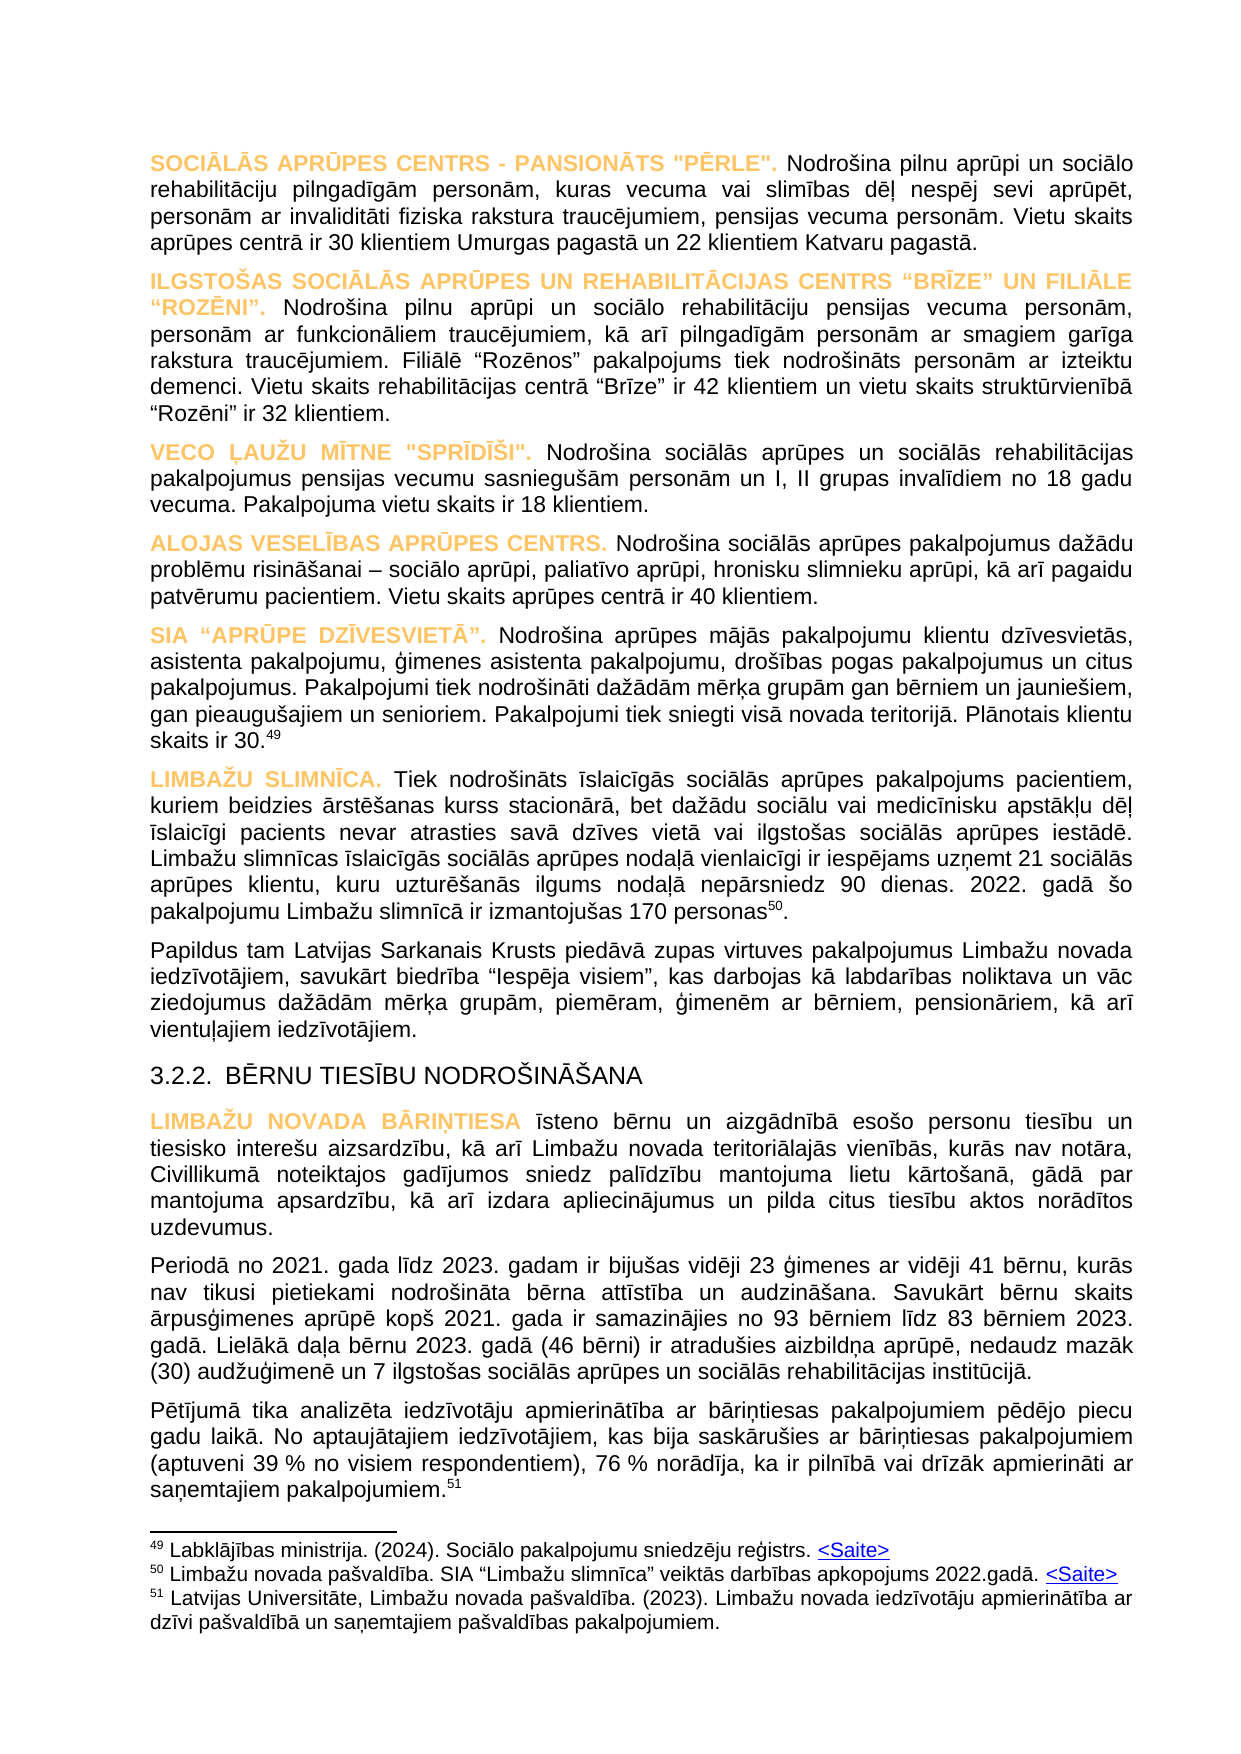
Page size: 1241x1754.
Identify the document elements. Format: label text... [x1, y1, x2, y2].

text Sociālās aprūpes centrs - pansionāts "Pērle". Nodrošina pilnu aprūpi un sociālo rehabilitāciju pilngadīgām personām, kuras vecuma vai slimības dēļ nespēj sevi aprūpēt, personām ar invaliditāti fiziska rakstura traucējumiem, pensijas vecuma personām. Vietu skaits aprūpes centrā ir 30 klientiem Umurgas pagastā un 22 klientiem Katvaru pagastā. [150, 150, 1134, 255]
text Alojas veselības aprūpes centrs. Nodrošina sociālās aprūpes pakalpojumus dažādu problēmu risināšanai – sociālo aprūpi, paliatīvo aprūpi, hronisku slimnieku aprūpi, kā arī pagaidu patvērumu pacientiem. Vietu skaits aprūpes centrā ir 40 klientiem. [150, 530, 1134, 609]
text Limbažu novada bāriņtiesa īsteno bērnu un aizgādnībā esošo personu tiesību un tiesisko interešu aizsardzību, kā arī Limbažu novada teritoriālajās vienībās, kurās nav notāra, Civillikumā noteiktajos gadījumos sniedz palīdzību mantojuma lietu kārtošanā, gādā par mantojuma apsardzību, kā arī izdara apliecinājumus un pilda citus tiesību aktos norādītos uzdevumus. [150, 1108, 1134, 1240]
text Ilgstošas sociālās aprūpes un rehabilitācijas centrs “Brīze” un filiāle “Rozēni”. Nodrošina pilnu aprūpi un sociālo rehabilitāciju pensijas vecuma personām, personām ar funkcionāliem traucējumiem, kā arī pilngadīgām personām ar smagiem garīga rakstura traucējumiem. Filiālē “Rozēnos” pakalpojums tiek nodrošināts personām ar izteiktu demenci. Vietu skaits rehabilitācijas centrā “Brīze” ir 42 klientiem un vietu skaits struktūrvienībā “Rozēni” ir 32 klientiem. [150, 268, 1134, 426]
text Pētījumā tika analizēta iedzīvotāju apmierinātība ar bāriņtiesas pakalpojumiem pēdējo piecu gadu laikā. No aptaujātajiem iedzīvotājiem, kas bija saskārušies ar bāriņtiesas pakalpojumiem (aptuveni 39 % no visiem respondentiem), 76 % norādīja, ka ir pilnībā vai drīzāk apmierināti ar saņemtajiem pakalpojumiem. [150, 1397, 1134, 1502]
text Papildus tam Latvijas Sarkanais Krusts piedāvā zupas virtuves pakalpojumus Limbažu novada iedzīvotājiem, savukārt biedrība “Iespēja visiem”, kas darbojas kā labdarības noliktava un vāc ziedojumus dažādām mērķa grupām, piemēram, ģimenēm ar bērniem, pensionāriem, kā arī vientuļajiem iedzīvotājiem. [150, 937, 1134, 1042]
text Limbažu slimnīca. Tiek nodrošināts īslaicīgās sociālās aprūpes pakalpojums pacientiem, kuriem beidzies ārstēšanas kurss stacionārā, bet dažādu sociālu vai medicīnisku apstākļu dēļ īslaicīgi pacients nevar atrasties savā dzīves vietā vai ilgstošas sociālās aprūpes iestādē. Limbažu slimnīcas īslaicīgās sociālās aprūpes nodaļā vienlaicīgi ir iespējams uzņemt 21 sociālās aprūpes klientu, kuru uzturēšanās ilgums nodaļā nepārsniedz 90 dienas. 2022. gadā šo pakalpojumu Limbažu slimnīcā ir izmantojušas 170 personas. [150, 766, 1134, 924]
text Veco ļaužu mītne "Sprīdīši". Nodrošina sociālās aprūpes un sociālās rehabilitācijas pakalpojumus pensijas vecumu sasniegušām personām un I, II grupas invalīdiem no 18 gadu vecuma. Pakalpojuma vietu skaits ir 18 klientiem. [150, 438, 1134, 518]
text Periodā no 2021. gada līdz 2023. gadam ir bijušas vidēji 23 ģimenes ar vidēji 41 bērnu, kurās nav tikusi pietiekami nodrošināta bērna attīstība un audzināšana. Savukārt bērnu skaits ārpusģimenes aprūpē kopš 2021. gada ir samazinājies no 93 bērniem līdz 83 bērniem 2023. gadā. Lielākā daļa bērnu 2023. gadā (46 bērni) ir atradušies aizbildņa aprūpē, nedaudz mazāk (30) audžuģimenē un 7 ilgstošas sociālās aprūpes un sociālās rehabilitācijas institūcijā. [150, 1252, 1134, 1384]
subtitle Bērnu tiesību nodrošināšana [150, 1061, 1134, 1089]
text SIA “Aprūpe dzīvesvietā”. Nodrošina aprūpes mājās pakalpojumu klientu dzīvesvietās, asistenta pakalpojumu, ģimenes asistenta pakalpojumu, drošības pogas pakalpojumus un citus pakalpojumus. Pakalpojumi tiek nodrošināti dažādām mērķa grupām gan bērniem un jauniešiem, gan pieaugušajiem un senioriem. Pakalpojumi tiek sniegti visā novada teritorijā. Plānotais klientu skaits ir 30. [150, 622, 1134, 753]
